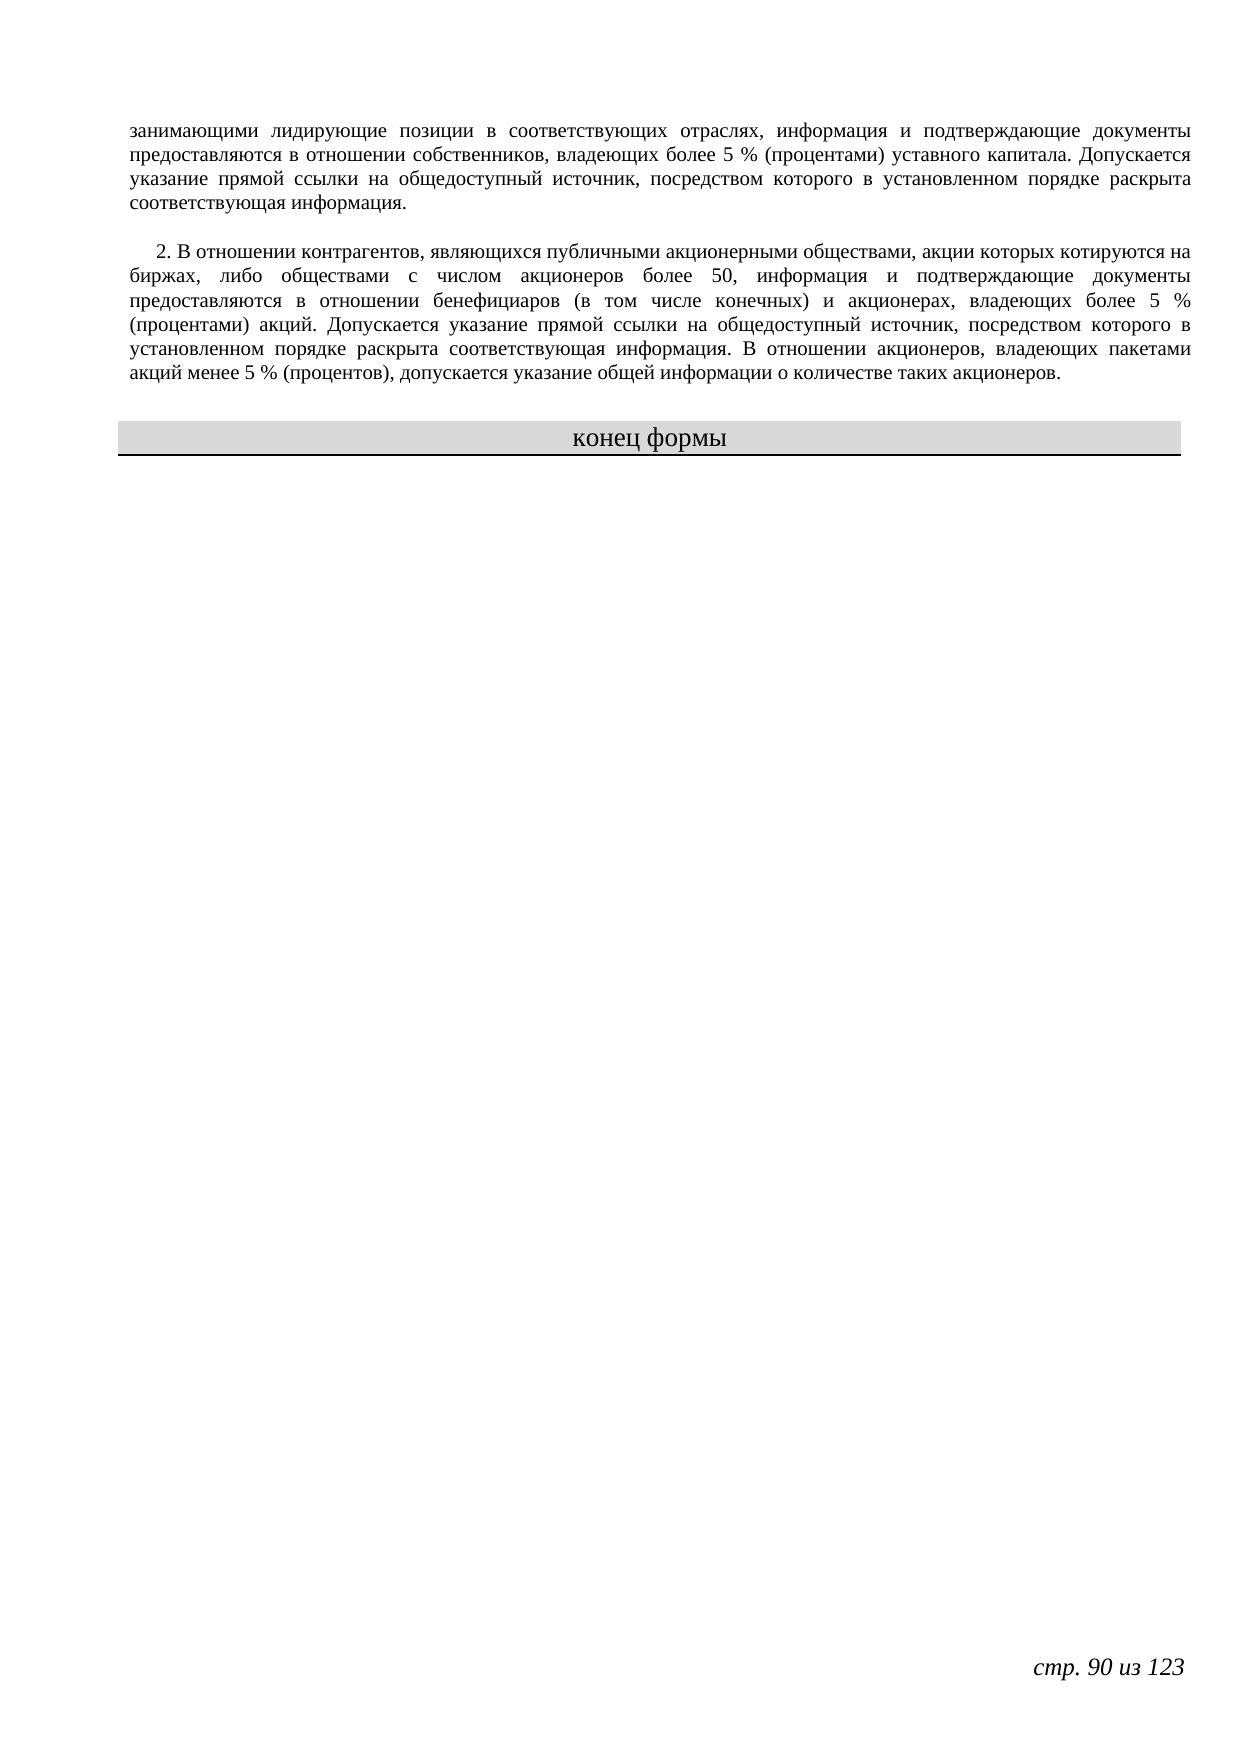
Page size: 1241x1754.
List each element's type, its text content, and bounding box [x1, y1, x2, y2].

text конец формы [118, 421, 1181, 454]
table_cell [118, 118, 1203, 409]
